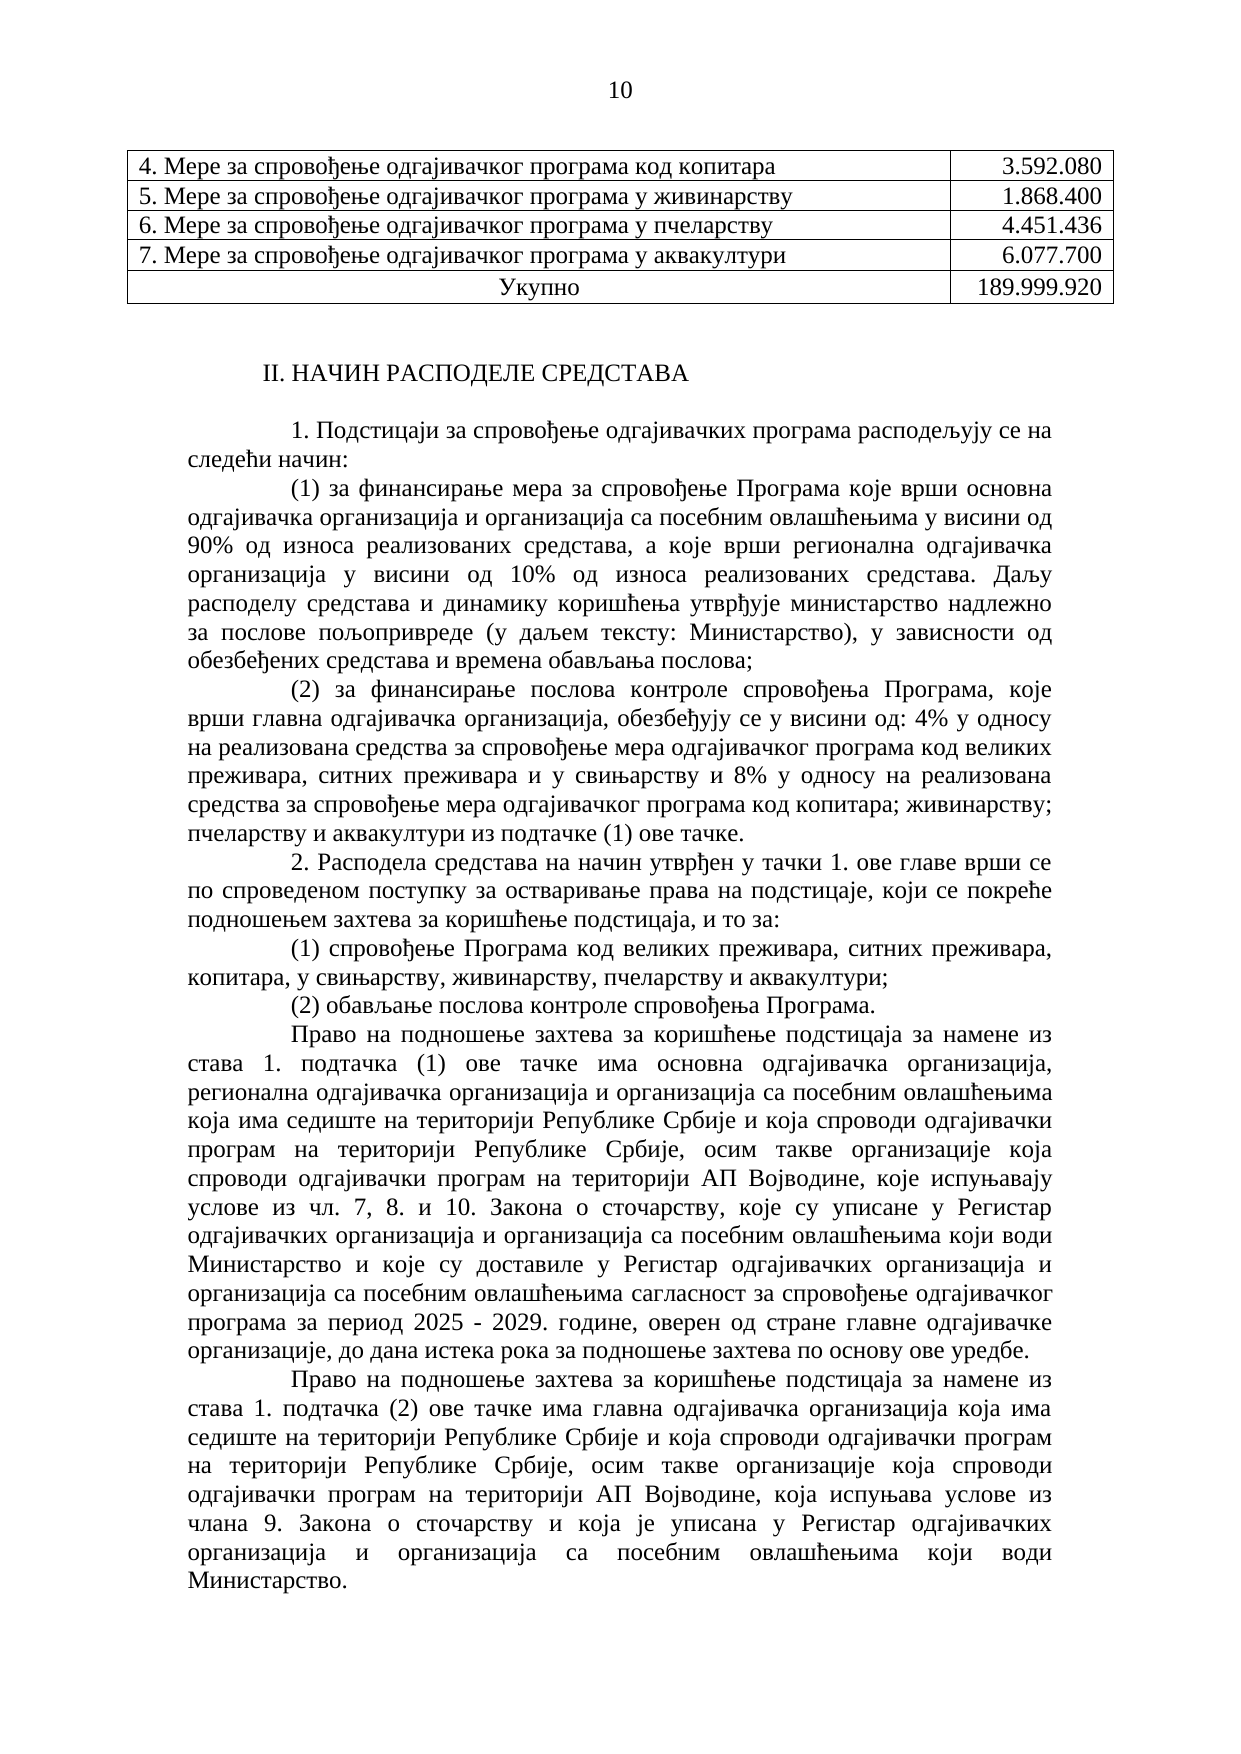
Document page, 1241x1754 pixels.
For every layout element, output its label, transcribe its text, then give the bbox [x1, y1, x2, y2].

text (2) обављање послова контроле спровођења Програма. [187, 991, 1053, 1019]
table_cell 6.077.700 [951, 240, 1113, 269]
table_cell 189.999.920 [951, 271, 1113, 303]
text II. НАЧИН РАСПОДЕЛЕ СРЕДСТАВА [187, 358, 1053, 387]
text (1) за финансирање мера за спровођење Програма које врши основна одгајивачка организација и организација са посебним овлашћењима у висини од 90% од износа реализованих средстава, а које врши регионална одгајивачка организација у висини од 10% од износа реализованих средстава. Даљу расподелу средстава и динамику коришћења утврђује министарство надлежно за послове пољопривреде (у даљем тексту: Министарство), у зависности од обезбеђених средстава и времена обављања послова; [187, 473, 1053, 674]
text Право на подношење захтева за коришћење подстицаја за намене из става 1. подтачка (1) ове тачке има основна одгајивачка организација, регионална одгајивачка организација и организација са посебним овлашћењима која има седиште на територији Републике Србије и која спроводи одгајивачки програм на територији Републике Србије, осим такве организације која спроводи одгајивачки програм на територији АП Војводине, које испуњавају услове из чл. 7, 8. и 10. Закона о сточарству, које су уписане у Регистар одгајивачких организација и организација са посебним овлашћењима који води Министарство и које су доставиле у Регистар одгајивачких организација и организација са посебним овлашћењима сагласност за спровођење одгајивачког програма за период 2025 - 2029. године, оверен од стране главне одгајивачке организације, до дана истека рока за подношење захтева по основу ове уредбе. [187, 1019, 1053, 1364]
table_cell Укупно [128, 271, 950, 303]
table_cell 7. Мере за спровођење одгајивачког програма у аквакултури [128, 240, 950, 269]
table_cell 5. Мере за спровођење одгајивачког програма у живинарству [128, 181, 950, 209]
text 1. Подстицаји за спровођење одгајивачких програма расподељују се на следећи начин: [187, 416, 1053, 473]
text Право на подношење захтева за коришћење подстицаја за намене из става 1. подтачка (2) ове тачке има главна одгајивачка организација која има седиште на територији Републике Србије и која спроводи одгајивачки програм на територији Републике Србије, осим такве организације која спроводи одгајивачки програм на територији АП Војводине, која испуњава услове из члана 9. Закона о сточарству и која је уписана у Регистар одгајивачких организација и организација са посебним овлашћењима који води Министарство. [187, 1364, 1053, 1594]
table_cell 3.592.080 [951, 151, 1113, 180]
table_cell 4.451.436 [951, 211, 1113, 239]
table_cell 6. Мере за спровођење одгајивачког програма у пчеларству [128, 211, 950, 239]
text (2) за финансирање послова контроле спровођења Програма, које врши главна одгајивачка организација, обезбеђују се у висини од: 4% у односу на реализована средства за спровођење мера одгајивачког програма код великих преживара, ситних преживара и у свињарству и 8% у односу на реализована средства за спровођење мера одгајивачког програма код копитара; живинарству; пчеларству и аквакултури из подтачке (1) ове тачке. [187, 674, 1053, 847]
text 2. Расподела средстава на начин утврђен у тачки 1. ове главе врши се по спроведеном поступку за остваривање права на подстицаје, који се покреће подношењем захтева за коришћење подстицаја, и то за: [187, 847, 1053, 933]
text (1) спровођење Програма код великих преживара, ситних преживара, копитара, у свињарству, живинарству, пчеларству и аквакултури; [187, 933, 1053, 991]
table_cell 4. Мере за спровођење одгајивачког програма код копитара [128, 151, 950, 180]
table_cell 1.868.400 [951, 181, 1113, 209]
